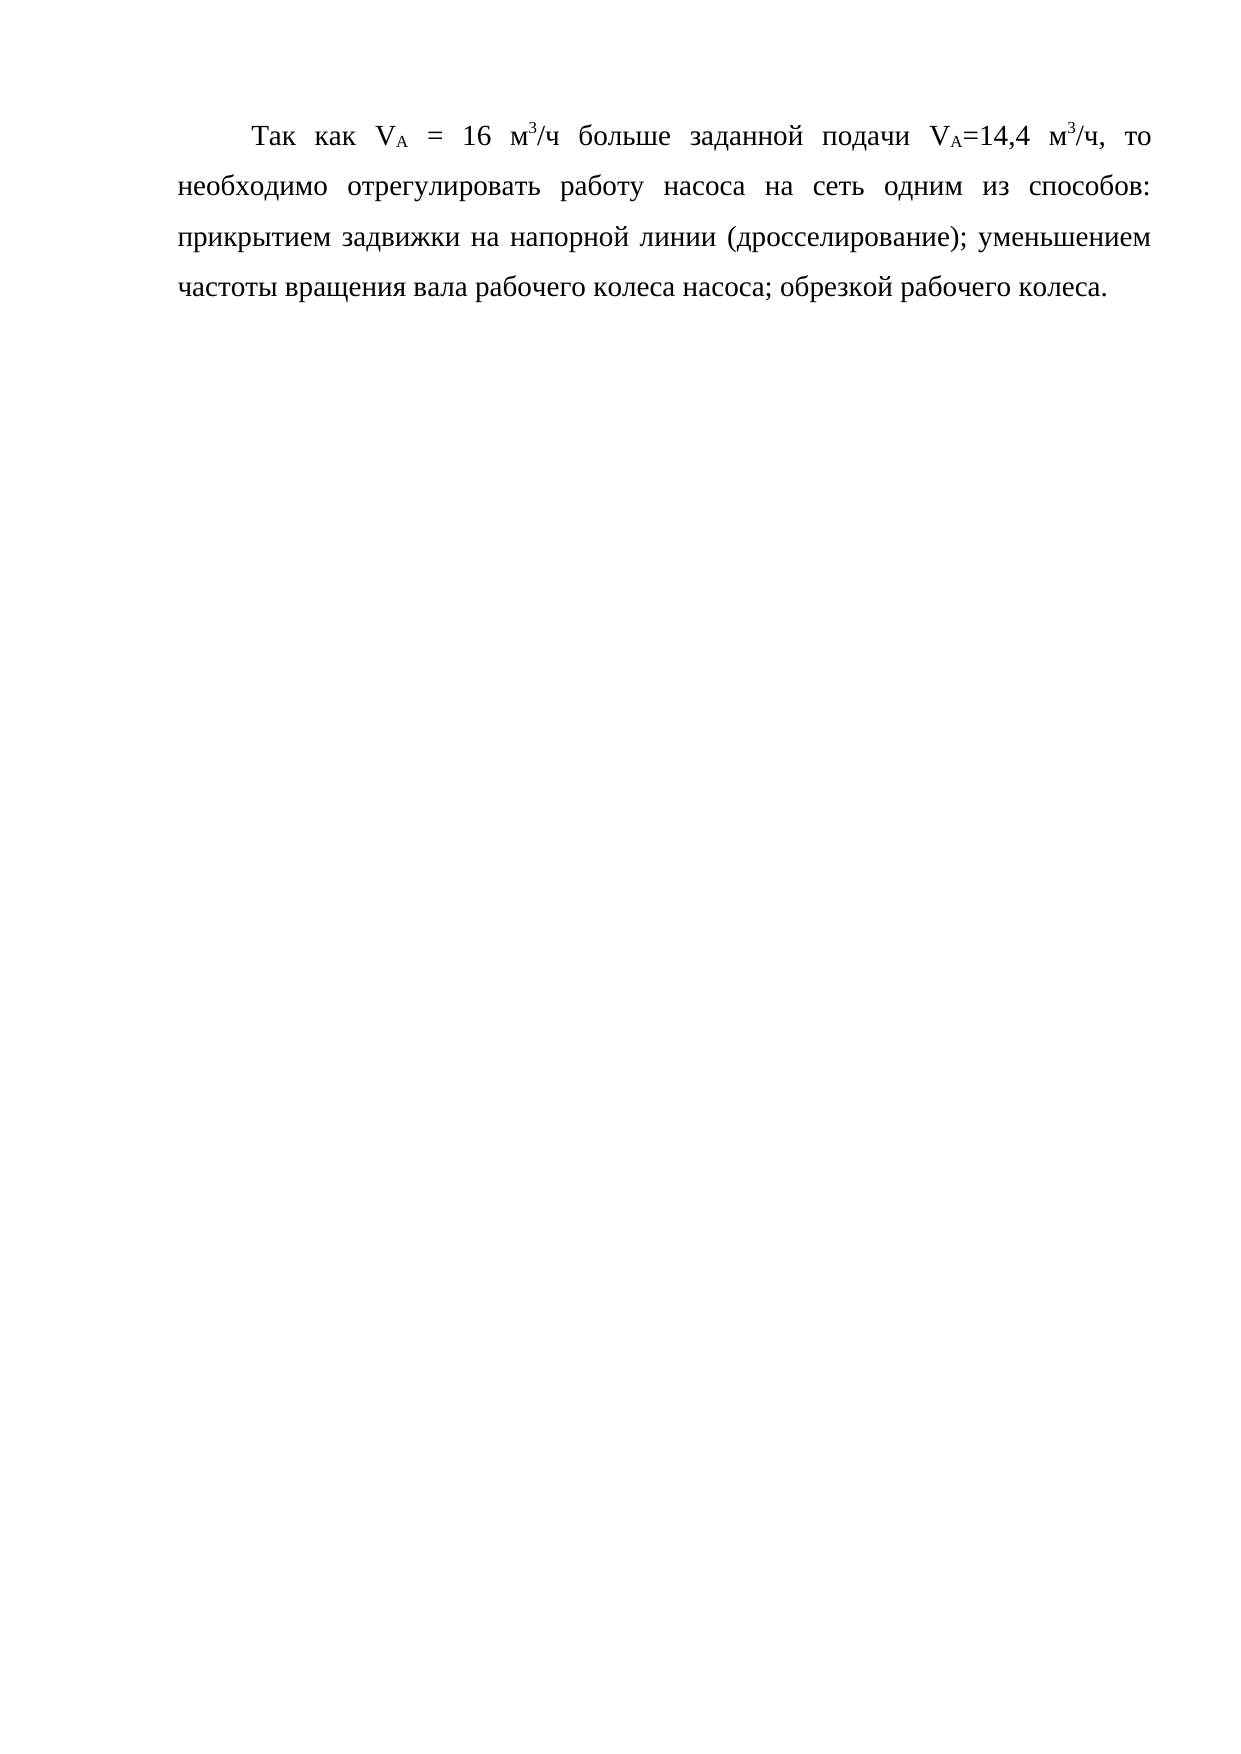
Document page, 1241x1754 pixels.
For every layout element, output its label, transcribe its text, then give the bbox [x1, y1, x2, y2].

text Так как VА = 16 м3/ч больше заданной подачи VА=14,4 м3/ч, то необходимо отрегулировать работу насоса на сеть одним из способов: прикрытием задвижки на напорной линии (дросселирование); уменьшением частоты вращения вала рабочего колеса насоса; обрезкой рабочего колеса. [177, 118, 1152, 303]
